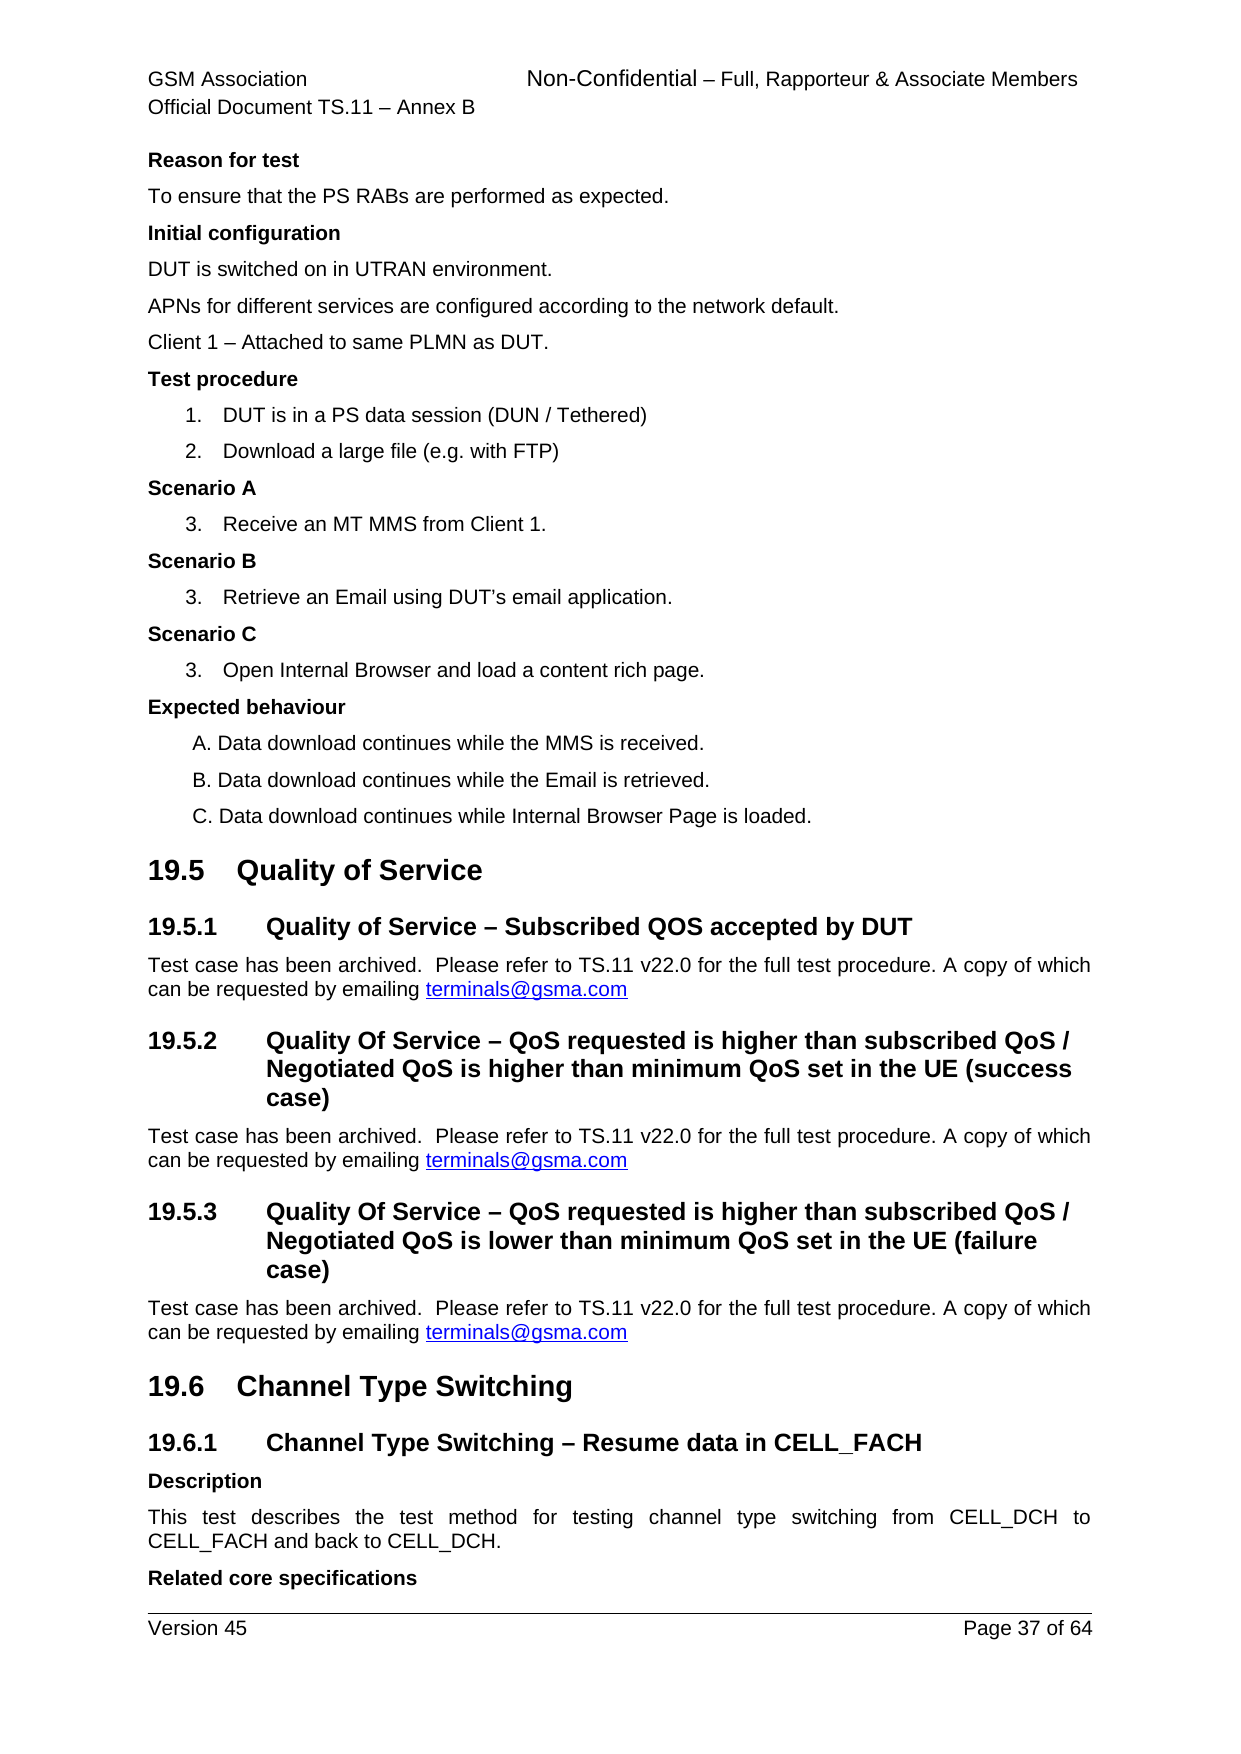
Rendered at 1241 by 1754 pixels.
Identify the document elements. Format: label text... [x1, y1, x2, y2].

text Test case has been archived. Please refer to TS.11 v22.0 for the full test procedure. A copy of which can be requested by emailing terminals@gsma.com [148, 1296, 1092, 1344]
text Test case has been archived. Please refer to TS.11 v22.0 for the full test procedure. A copy of which can be requested by emailing terminals@gsma.com [148, 953, 1092, 1001]
subtitle 19.6 Channel Type Switching [148, 1369, 1092, 1402]
subtitle 19.5.2 Quality Of Service – QoS requested is higher than subscribed QoS / Negotiated QoS is higher than minimum QoS set in the UE (success case) [148, 1026, 1092, 1112]
list Download a large file (e.g. with FTP) [185, 439, 1092, 463]
list Open Internal Browser and load a content rich page. [185, 658, 1092, 682]
text C. Data download continues while Internal Browser Page is loaded. [192, 804, 1092, 828]
text B. Data download continues while the Email is retrieved. [192, 767, 1092, 791]
subtitle 19.6.1 Channel Type Switching – Resume data in CELL_FACH [148, 1427, 1092, 1456]
text Scenario B [148, 549, 1092, 573]
text Expected behaviour [148, 694, 1092, 718]
text To ensure that the PS RABs are performed as expected. [148, 184, 1092, 208]
list DUT is in a PS data session (DUN / Tethered) [185, 403, 1092, 427]
text Initial configuration [148, 221, 1092, 244]
text Scenario C [148, 622, 1092, 646]
text Reason for test [148, 148, 1092, 172]
text This test describes the test method for testing channel type switching from CELL_DCH to CELL_FACH and back to CELL_DCH. [148, 1505, 1092, 1553]
subtitle 19.5.3 Quality Of Service – QoS requested is higher than subscribed QoS / Negotiated QoS is lower than minimum QoS set in the UE (failure case) [148, 1197, 1092, 1283]
list Retrieve an Email using DUT’s email application. [185, 585, 1092, 609]
text A. Data download continues while the MMS is received. [192, 731, 1092, 755]
list Receive an MT MMS from Client 1. [185, 512, 1092, 536]
text Test procedure [148, 366, 1092, 390]
text Description [148, 1469, 1092, 1493]
subtitle 19.5 Quality of Service [148, 853, 1092, 886]
text Scenario A [148, 476, 1092, 500]
text Test case has been archived. Please refer to TS.11 v22.0 for the full test procedure. A copy of which can be requested by emailing terminals@gsma.com [148, 1124, 1092, 1172]
text Client 1 – Attached to same PLMN as DUT. [148, 330, 1092, 354]
text DUT is switched on in UTRAN environment. [148, 257, 1092, 281]
subtitle 19.5.1 Quality of Service – Subscribed QOS accepted by DUT [148, 911, 1092, 940]
text Related core specifications [148, 1566, 1092, 1589]
text APNs for different services are configured according to the network default. [148, 293, 1092, 317]
